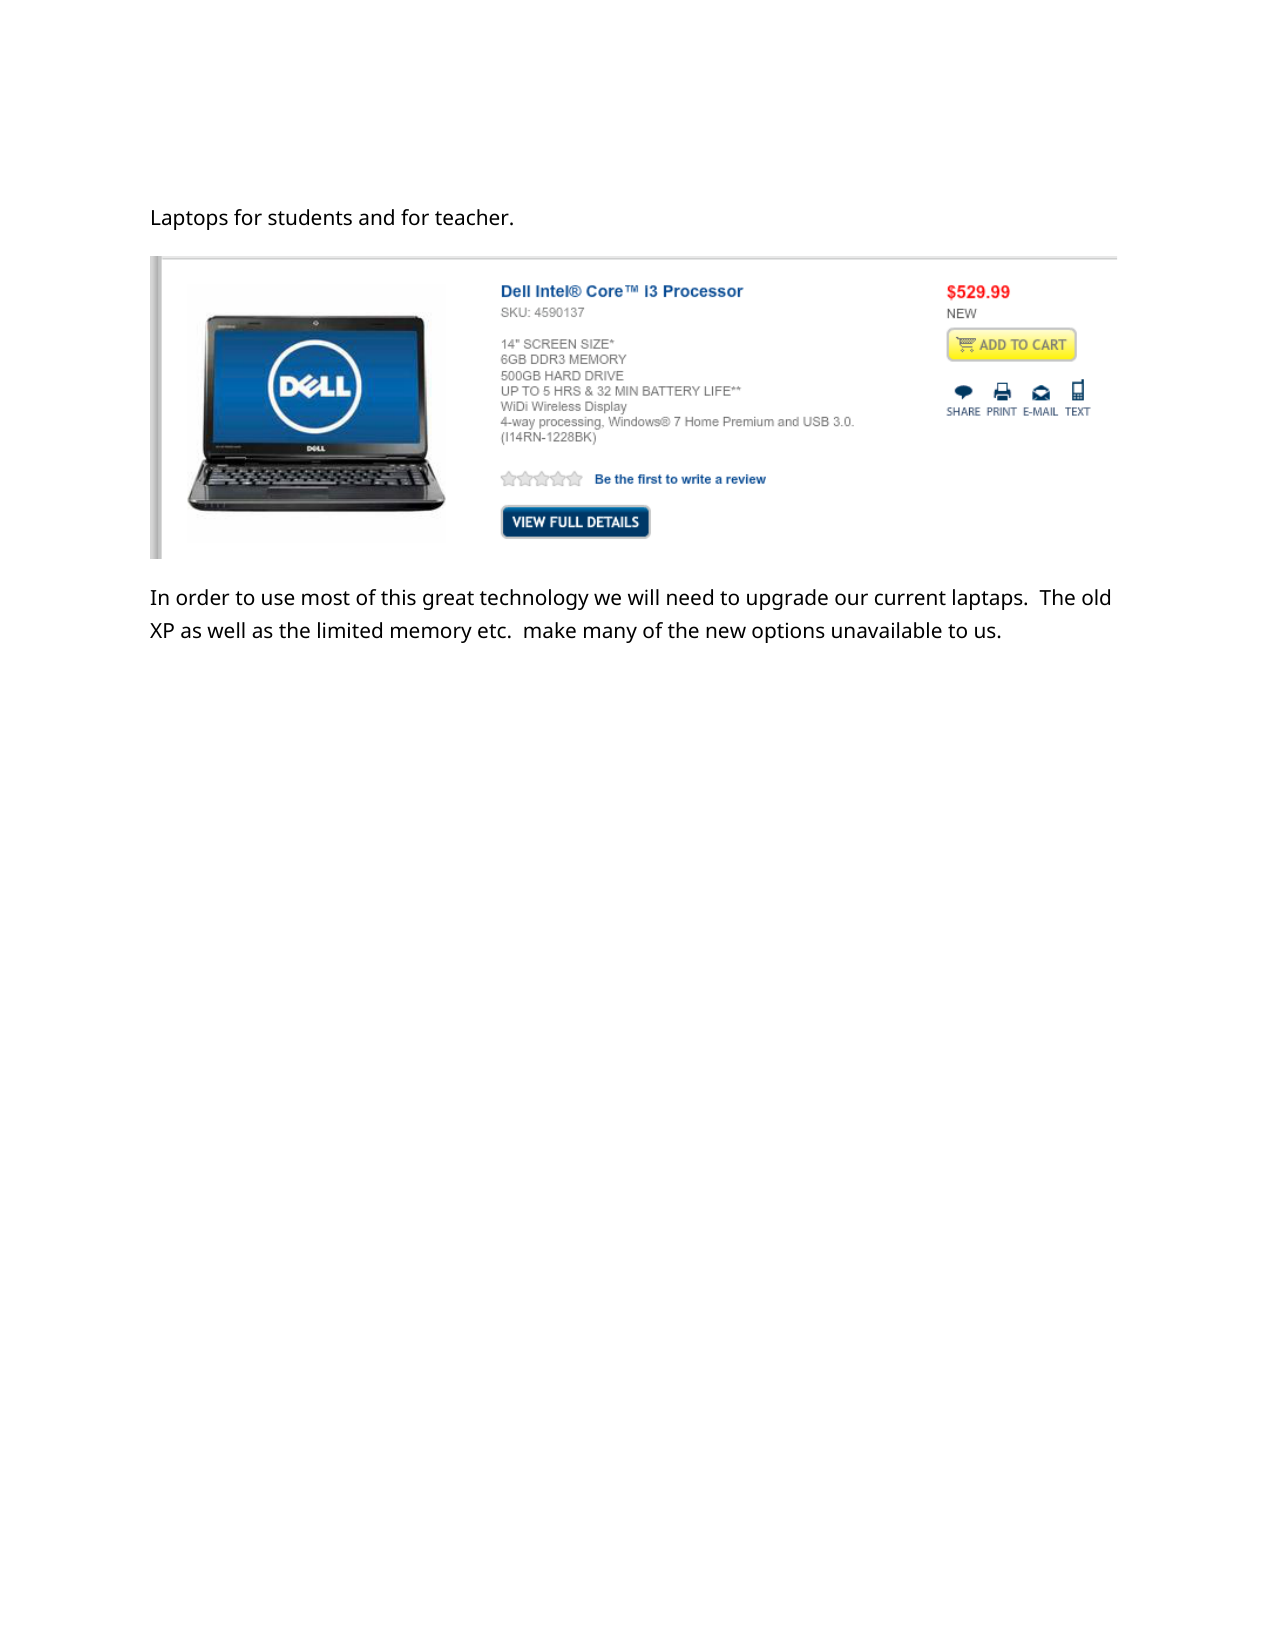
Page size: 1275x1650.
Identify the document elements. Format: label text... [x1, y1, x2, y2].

text In order to use most of this great technology we will need to upgrade our current laptaps. The old XP as well as the limited memory etc. make many of the new options unavailable to us. [150, 583, 1125, 644]
text Laptops for students and for teacher. [150, 203, 1125, 232]
picture [150, 256, 1118, 559]
